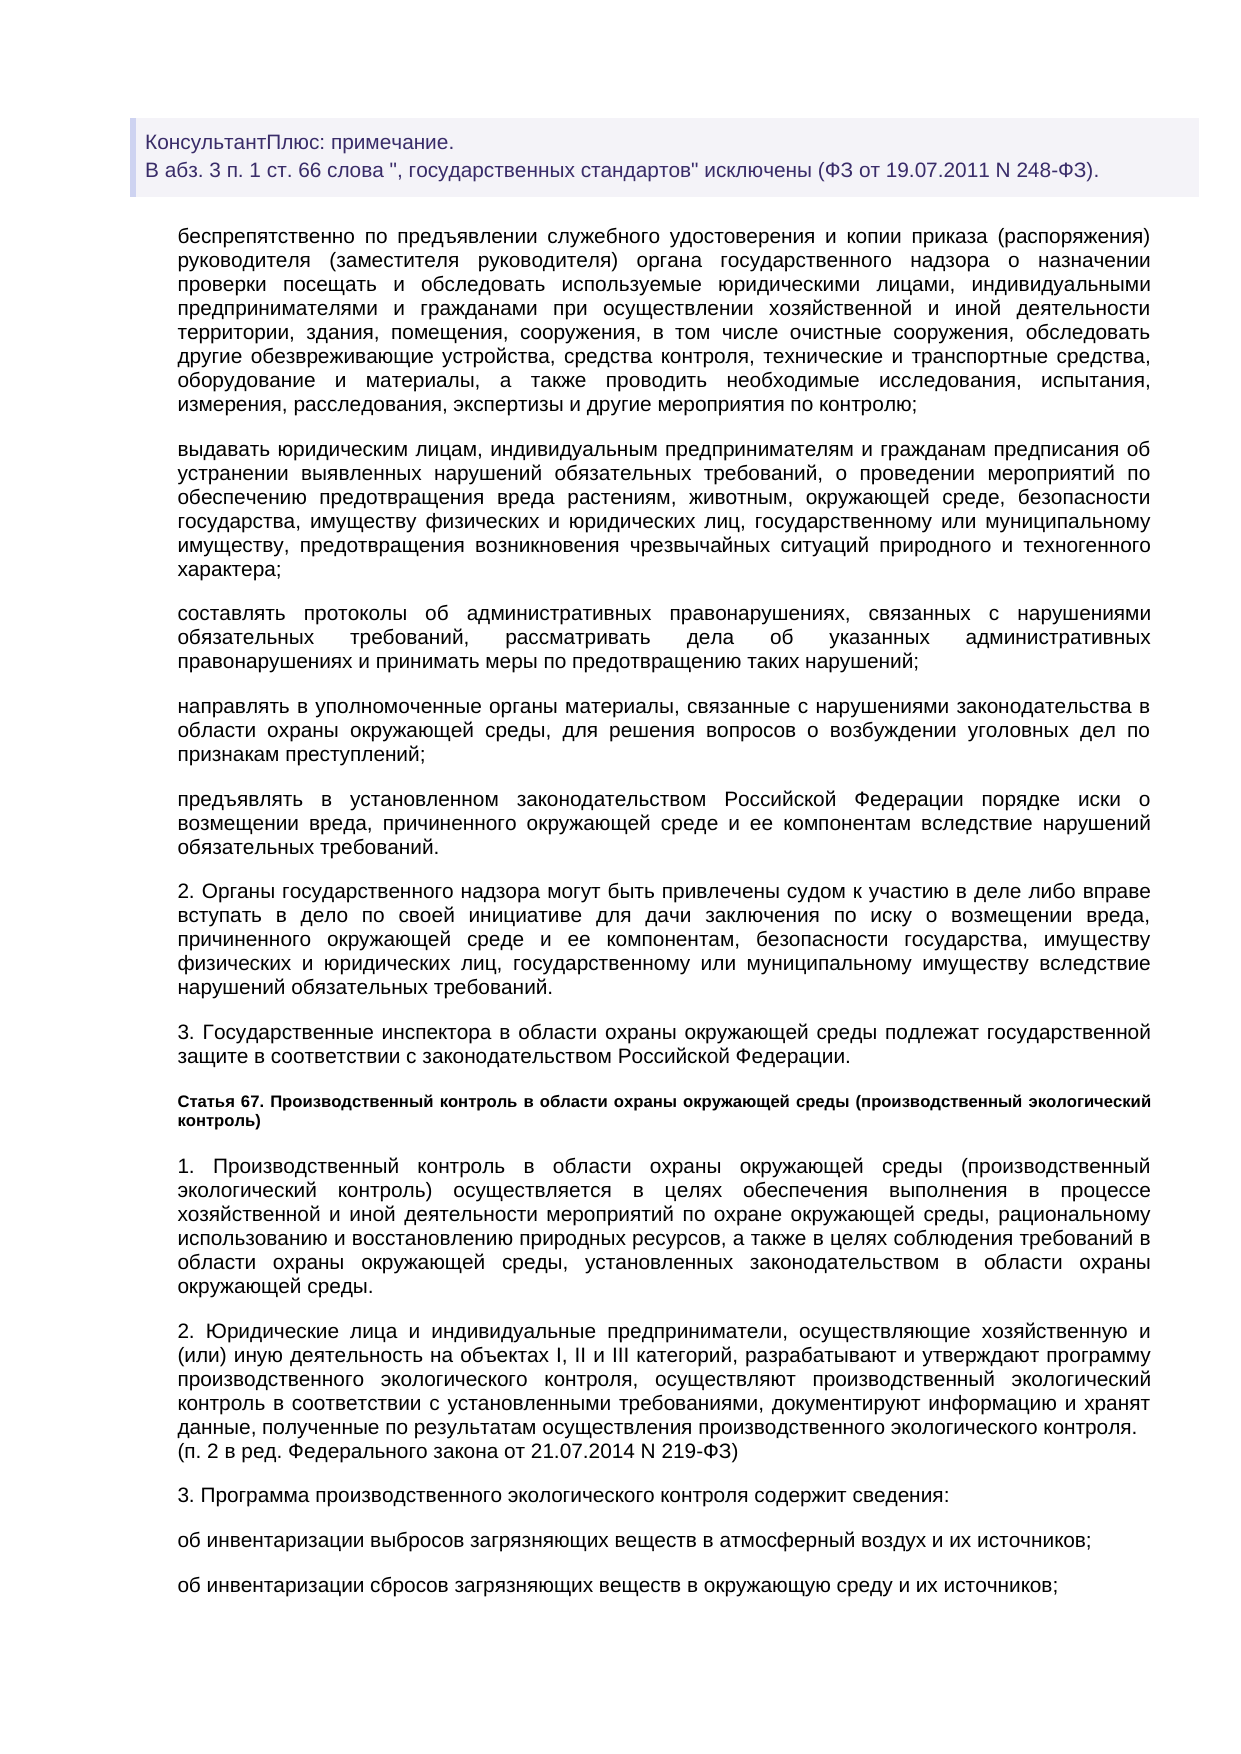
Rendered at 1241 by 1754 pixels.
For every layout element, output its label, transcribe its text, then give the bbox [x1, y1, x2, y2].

text 3. Государственные инспектора в области охраны окружающей среды подлежат государственной защите в соответствии с законодательством Российской Федерации. [177, 1020, 1152, 1068]
text 3. Программа производственного экологического контроля содержит сведения: [177, 1483, 1152, 1507]
text об инвентаризации сбросов загрязняющих веществ в окружающую среду и их источников; [177, 1573, 1152, 1597]
text составлять протоколы об административных правонарушениях, связанных с нарушениями обязательных требований, рассматривать дела об указанных административных правонарушениях и принимать меры по предотвращению таких нарушений; [177, 601, 1152, 673]
text 1. Производственный контроль в области охраны окружающей среды (производственный экологический контроль) осуществляется в целях обеспечения выполнения в процессе хозяйственной и иной деятельности мероприятий по охране окружающей среды, рациональному использованию и восстановлению природных ресурсов, а также в целях соблюдения требований в области охраны окружающей среды, установленных законодательством в области охраны окружающей среды. [177, 1154, 1152, 1298]
table_header КонсультантПлюс: примечание. В абз. 3 п. 1 ст. 66 слова ", государственных стандартов" исключены (ФЗ от 19.07.2011 N 248-ФЗ). [136, 118, 1193, 197]
text беспрепятственно по предъявлении служебного удостоверения и копии приказа (распоряжения) руководителя (заместителя руководителя) органа государственного надзора о назначении проверки посещать и обследовать используемые юридическими лицами, индивидуальными предпринимателями и гражданами при осуществлении хозяйственной и иной деятельности территории, здания, помещения, сооружения, в том числе очистные сооружения, обследовать другие обезвреживающие устройства, средства контроля, технические и транспортные средства, оборудование и материалы, а также проводить необходимые исследования, испытания, измерения, расследования, экспертизы и другие мероприятия по контролю; [177, 224, 1152, 416]
text Статья 67. Производственный контроль в области охраны окружающей среды (производственный экологический контроль) [177, 1092, 1152, 1130]
text направлять в уполномоченные органы материалы, связанные с нарушениями законодательства в области охраны окружающей среды, для решения вопросов о возбуждении уголовных дел по признакам преступлений; [177, 694, 1152, 766]
text 2. Органы государственного надзора могут быть привлечены судом к участию в деле либо вправе вступать в дело по своей инициативе для дачи заключения по иску о возмещении вреда, причиненного окружающей среде и ее компонентам, безопасности государства, имуществу физических и юридических лиц, государственному или муниципальному имуществу вследствие нарушений обязательных требований. [177, 879, 1152, 999]
text предъявлять в установленном законодательством Российской Федерации порядке иски о возмещении вреда, причиненного окружающей среде и ее компонентам вследствие нарушений обязательных требований. [177, 787, 1152, 858]
text об инвентаризации выбросов загрязняющих веществ в атмосферный воздух и их источников; [177, 1528, 1152, 1552]
text выдавать юридическим лицам, индивидуальным предпринимателям и гражданам предписания об устранении выявленных нарушений обязательных требований, о проведении мероприятий по обеспечению предотвращения вреда растениям, животным, окружающей среде, безопасности государства, имуществу физических и юридических лиц, государственному или муниципальному имуществу, предотвращения возникновения чрезвычайных ситуаций природного и техногенного характера; [177, 437, 1152, 580]
text 2. Юридические лица и индивидуальные предприниматели, осуществляющие хозяйственную и (или) иную деятельность на объектах I, II и III категорий, разрабатывают и утверждают программу производственного экологического контроля, осуществляют производственный экологический контроль в соответствии с установленными требованиями, документируют информацию и хранят данные, полученные по результатам осуществления производственного экологического контроля. [177, 1319, 1152, 1438]
text (п. 2 в ред. Федерального закона от 21.07.2014 N 219-ФЗ) [177, 1438, 1152, 1462]
